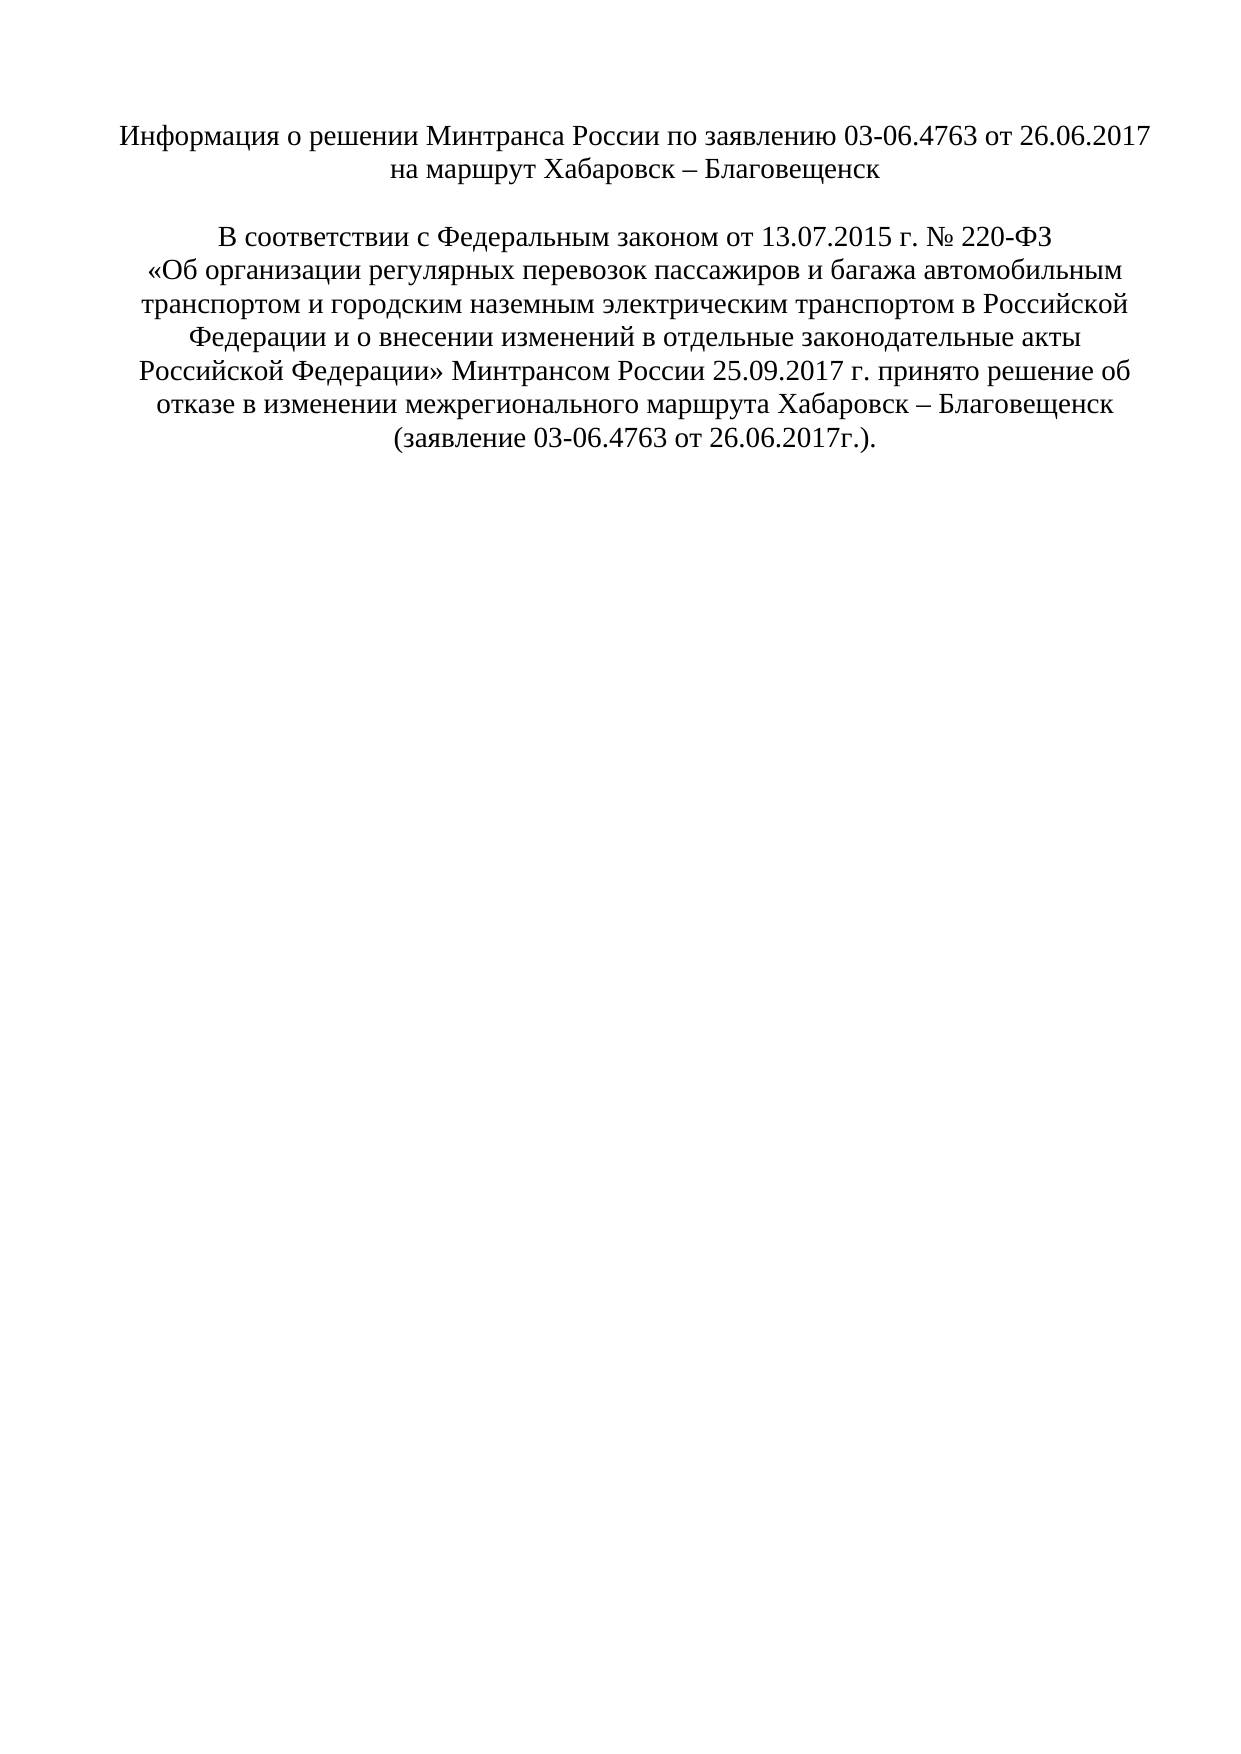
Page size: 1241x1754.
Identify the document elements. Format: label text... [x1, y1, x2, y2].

text В соответствии с Федеральным законом от 13.07.2015 г. № 220-ФЗ «Об организации регулярных перевозок пассажиров и багажа автомобильным транспортом и городским наземным электрическим транспортом в Российской Федерации и о внесении изменений в отдельные законодательные акты Российской Федерации» Минтрансом России 25.09.2017 г. принято решение об отказе в изменении межрегионального маршрута Хабаровск – Благовещенск (заявление 03-06.4763 от 26.06.2017г.). [118, 219, 1152, 453]
text Информация о решении Минтранса России по заявлению 03-06.4763 от 26.06.2017 на маршрут Хабаровск – Благовещенск [118, 118, 1152, 185]
